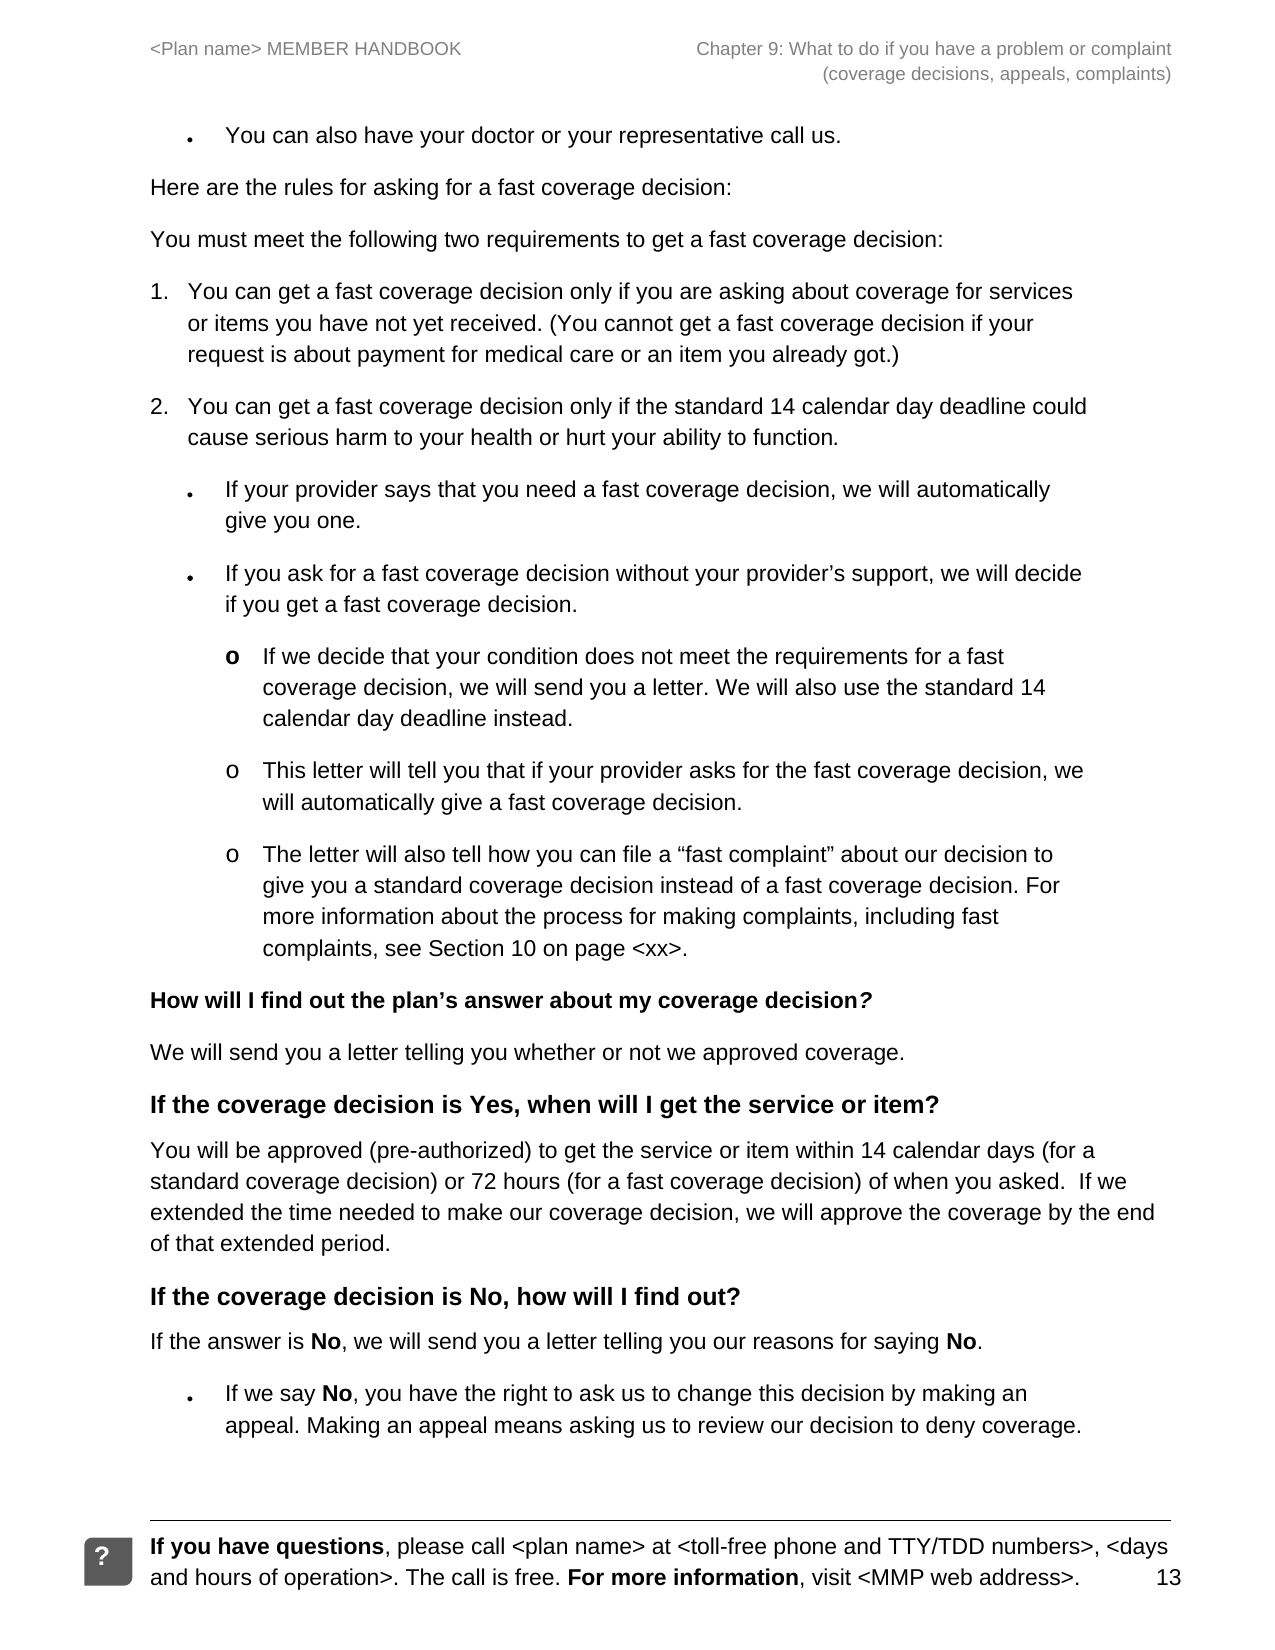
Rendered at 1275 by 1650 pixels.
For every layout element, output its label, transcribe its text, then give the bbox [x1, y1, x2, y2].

text If we say No, you have the right to ask us to change this decision by making an appeal. Making an appeal means asking us to review our decision to deny coverage. [187, 1377, 1096, 1439]
text You can also have your doctor or your representative call us. [187, 118, 1096, 150]
list You can get a fast coverage decision only if you are asking about coverage for services or items you have not yet received. (You cannot get a fast coverage decision if your request is about payment for medical care or an item you already got.) [150, 275, 1096, 368]
list You can get a fast coverage decision only if the standard 14 calendar day deadline could cause serious harm to your health or hurt your ability to function. [150, 389, 1096, 452]
list This letter will tell you that if your provider asks for the fast coverage decision, we will automatically give a fast coverage decision. [225, 754, 1096, 816]
list We will send you a letter telling you whether or not we approved coverage. [150, 1035, 1171, 1066]
text If the answer is No, we will send you a letter telling you our reasons for saying No. [150, 1325, 1171, 1356]
list The letter will also tell how you can file a “fast complaint” about our decision to give you a standard coverage decision instead of a fast coverage decision. For more information about the process for making complaints, including fast complaints, see Section 10 on page <xx>. [225, 837, 1096, 962]
text You will be approved (pre-authorized) to get the service or item within 14 calendar days (for a standard coverage decision) or 72 hours (for a fast coverage decision) of when you asked. If we extended the time needed to make our coverage decision, we will approve the coverage by the end of that extended period. [150, 1133, 1171, 1258]
subtitle If the coverage decision is Yes, when will I get the service or item? [150, 1087, 1096, 1121]
subtitle If the coverage decision is No, how will I find out? [150, 1279, 1096, 1312]
text If you ask for a fast coverage decision without your provider’s support, we will decide if you get a fast coverage decision. [187, 556, 1096, 618]
list How will I find out the plan’s answer about my coverage decision? [150, 983, 1096, 1014]
text Here are the rules for asking for a fast coverage decision: [150, 171, 1096, 202]
list If we decide that your condition does not meet the requirements for a fast coverage decision, we will send you a letter. We will also use the standard 14 calendar day deadline instead. [225, 639, 1096, 733]
text You must meet the following two requirements to get a fast coverage decision: [150, 223, 1171, 254]
text If your provider says that you need a fast coverage decision, we will automatically give you one. [187, 473, 1096, 535]
